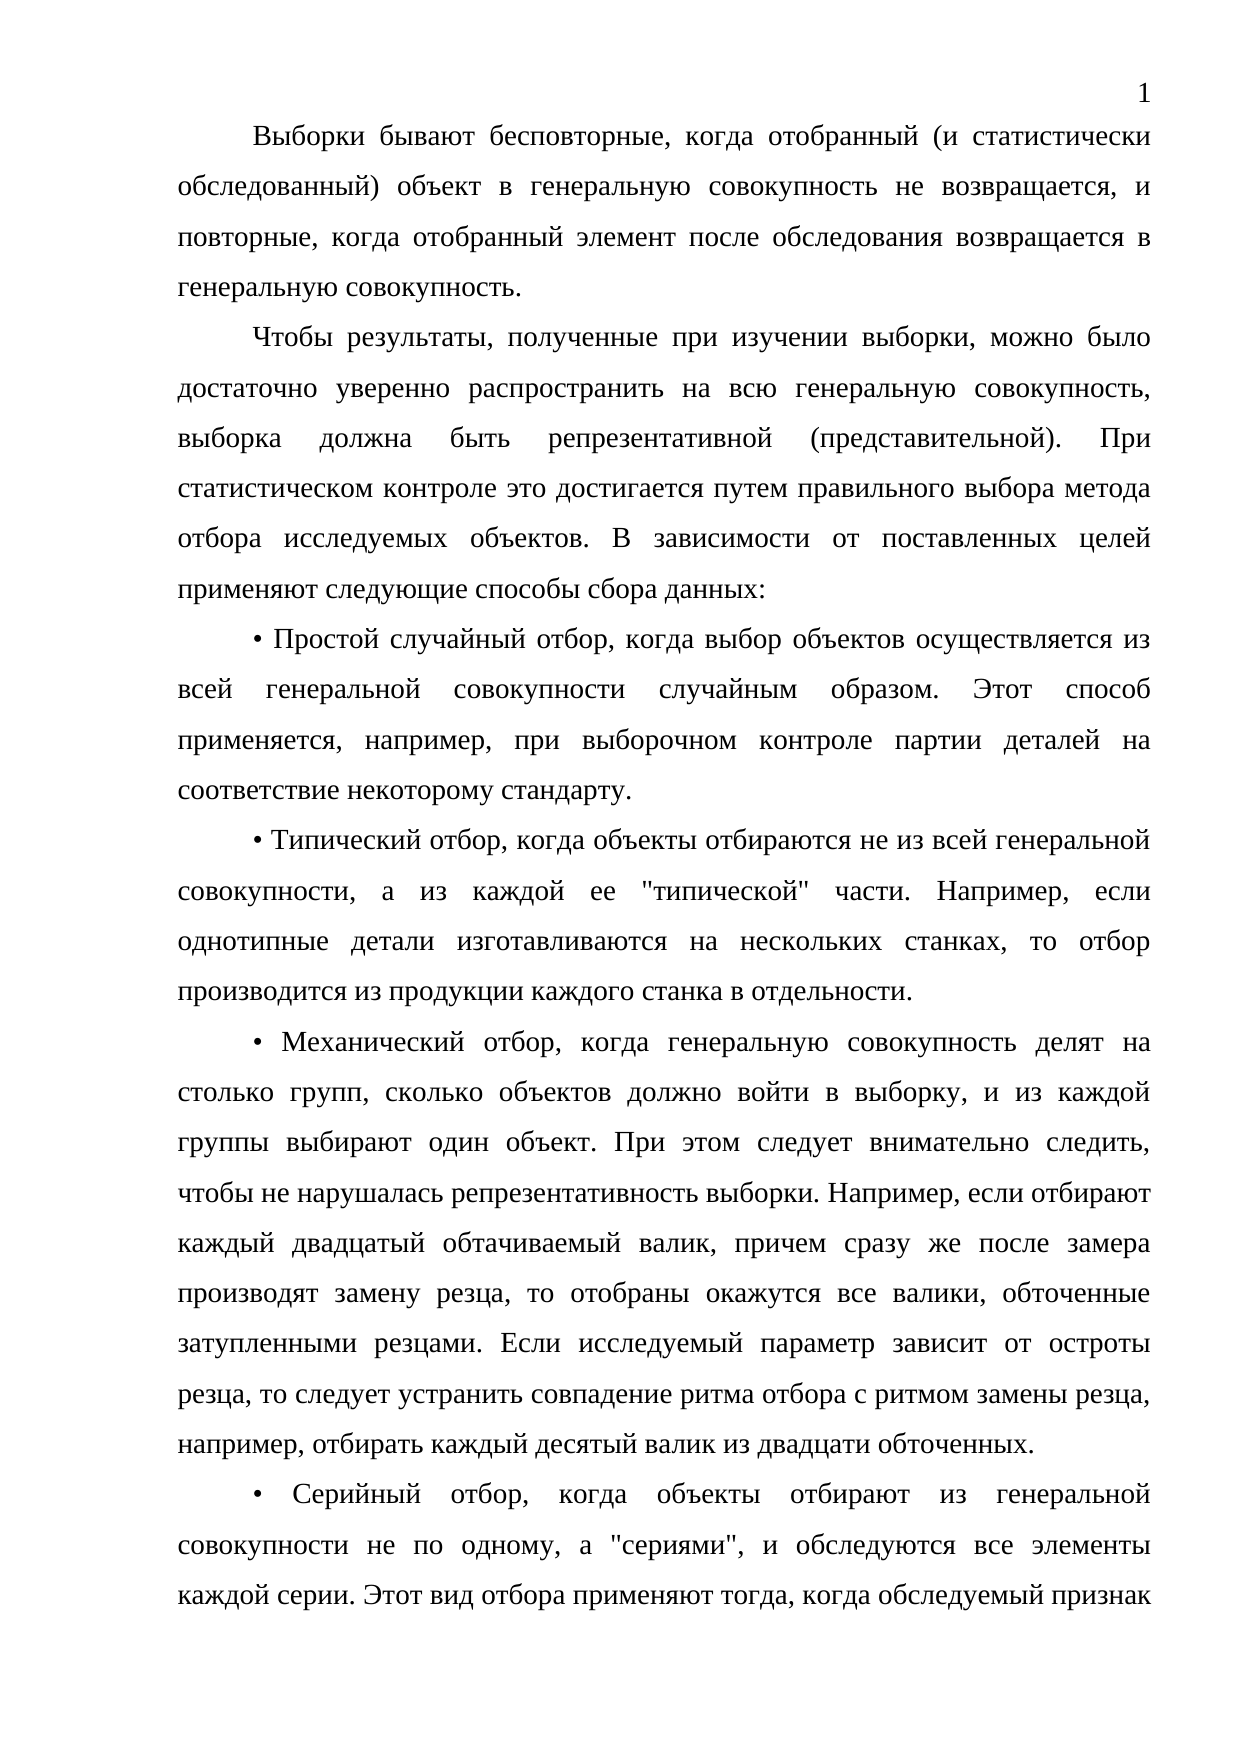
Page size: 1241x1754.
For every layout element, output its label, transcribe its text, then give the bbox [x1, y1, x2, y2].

text • Механический отбор, когда генеральную совокупность делят на столько групп, сколько объектов должно войти в выборку, и из каждой группы выбирают один объект. При этом следует внимательно следить, чтобы не нарушалась репрезентативность выборки. Например, если отбирают каждый двадцатый обтачиваемый валик, причем сразу же после замера производят замену резца, то отобраны окажутся все валики, обточенные затупленными резцами. Если исследуемый параметр зависит от остроты резца, то следует устранить совпадение ритма отбора с ритмом замены резца, например, отбирать каждый десятый валик из двадцати обточенных. [177, 1024, 1152, 1460]
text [177, 1477, 1152, 1611]
text • Простой случайный отбор, когда выбор объектов осуществляется из всей генеральной совокупности случайным образом. Этот способ применяется, например, при выборочном контроле партии деталей на соответствие некоторому стандарту. [177, 621, 1152, 806]
text • Типический отбор, когда объекты отбираются не из всей генеральной совокупности, а из каждой ее "типической" части. Например, если однотипные детали изготавливаются на нескольких станках, то отбор производится из продукции каждого станка в отдельности. [177, 822, 1152, 1007]
text Чтобы результаты, полученные при изучении выборки, можно было достаточно уверенно распространить на всю генеральную совокупность, выборка должна быть репрезентативной (представительной). При статистическом контроле это достигается путем правильного выбора метода отбора исследуемых объектов. В зависимости от поставленных целей применяют следующие способы сбора данных: [177, 319, 1152, 604]
text Выборки бывают бесповторные, когда отобранный (и статистически обследованный) объект в генеральную совокупность не возвращается, и повторные, когда отобранный элемент после обследования возвращается в генеральную совокупность. [177, 118, 1152, 303]
